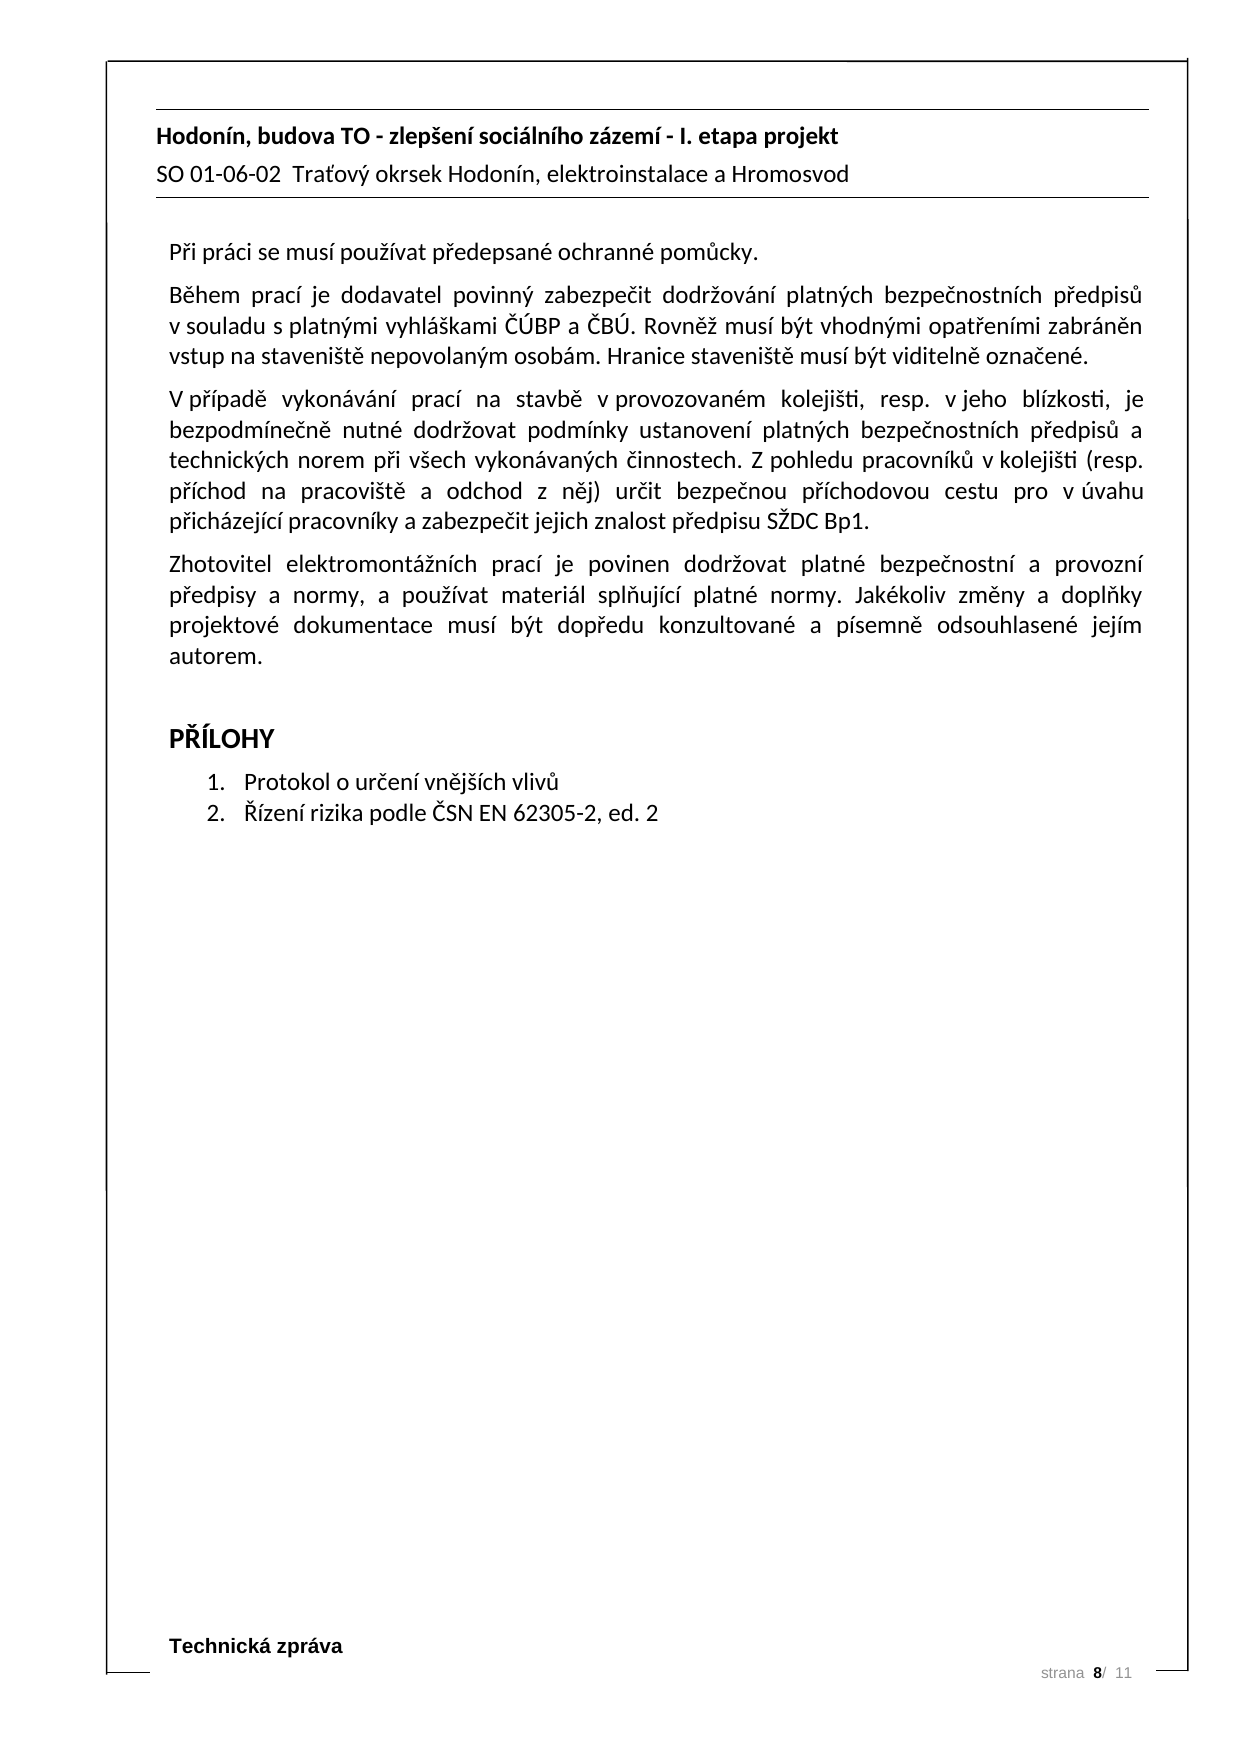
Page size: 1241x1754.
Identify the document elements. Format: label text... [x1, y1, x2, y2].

text Zhotovitel elektromontážních prací je povinen dodržovat platné bezpečnostní a provozní předpisy a normy, a používat materiál splňující platné normy. Jakékoliv změny a doplňky projektové dokumentace musí být dopředu konzultované a písemně odsouhlasené jejím autorem. [169, 548, 1144, 671]
text Během prací je dodavatel povinný zabezpečit dodržování platných bezpečnostních předpisů v souladu s platnými vyhláškami ČÚBP a ČBÚ. Rovněž musí být vhodnými opatřeními zabráněn vstup na staveniště nepovolaným osobám. Hranice staveniště musí být viditelně označené. [169, 279, 1144, 371]
list Protokol o určení vnějších vlivů [206, 766, 1144, 797]
text V případě vykonávání prací na stavbě v provozovaném kolejišti, resp. v jeho blízkosti, je bezpodmínečně nutné dodržovat podmínky ustanovení platných bezpečnostních předpisů a technických norem při všech vykonávaných činnostech. Z pohledu pracovníků v kolejišti (resp. příchod na pracoviště a odchod z něj) určit bezpečnou příchodovou cestu pro v úvahu přicházející pracovníky a zabezpečit jejich znalost předpisu SŽDC Bp1. [169, 383, 1144, 536]
text PŘÍLOHY [169, 725, 1144, 754]
text Při práci se musí používat předepsané ochranné pomůcky. [169, 236, 1144, 267]
list Řízení rizika podle ČSN EN 62305-2, ed. 2 [206, 797, 1144, 827]
